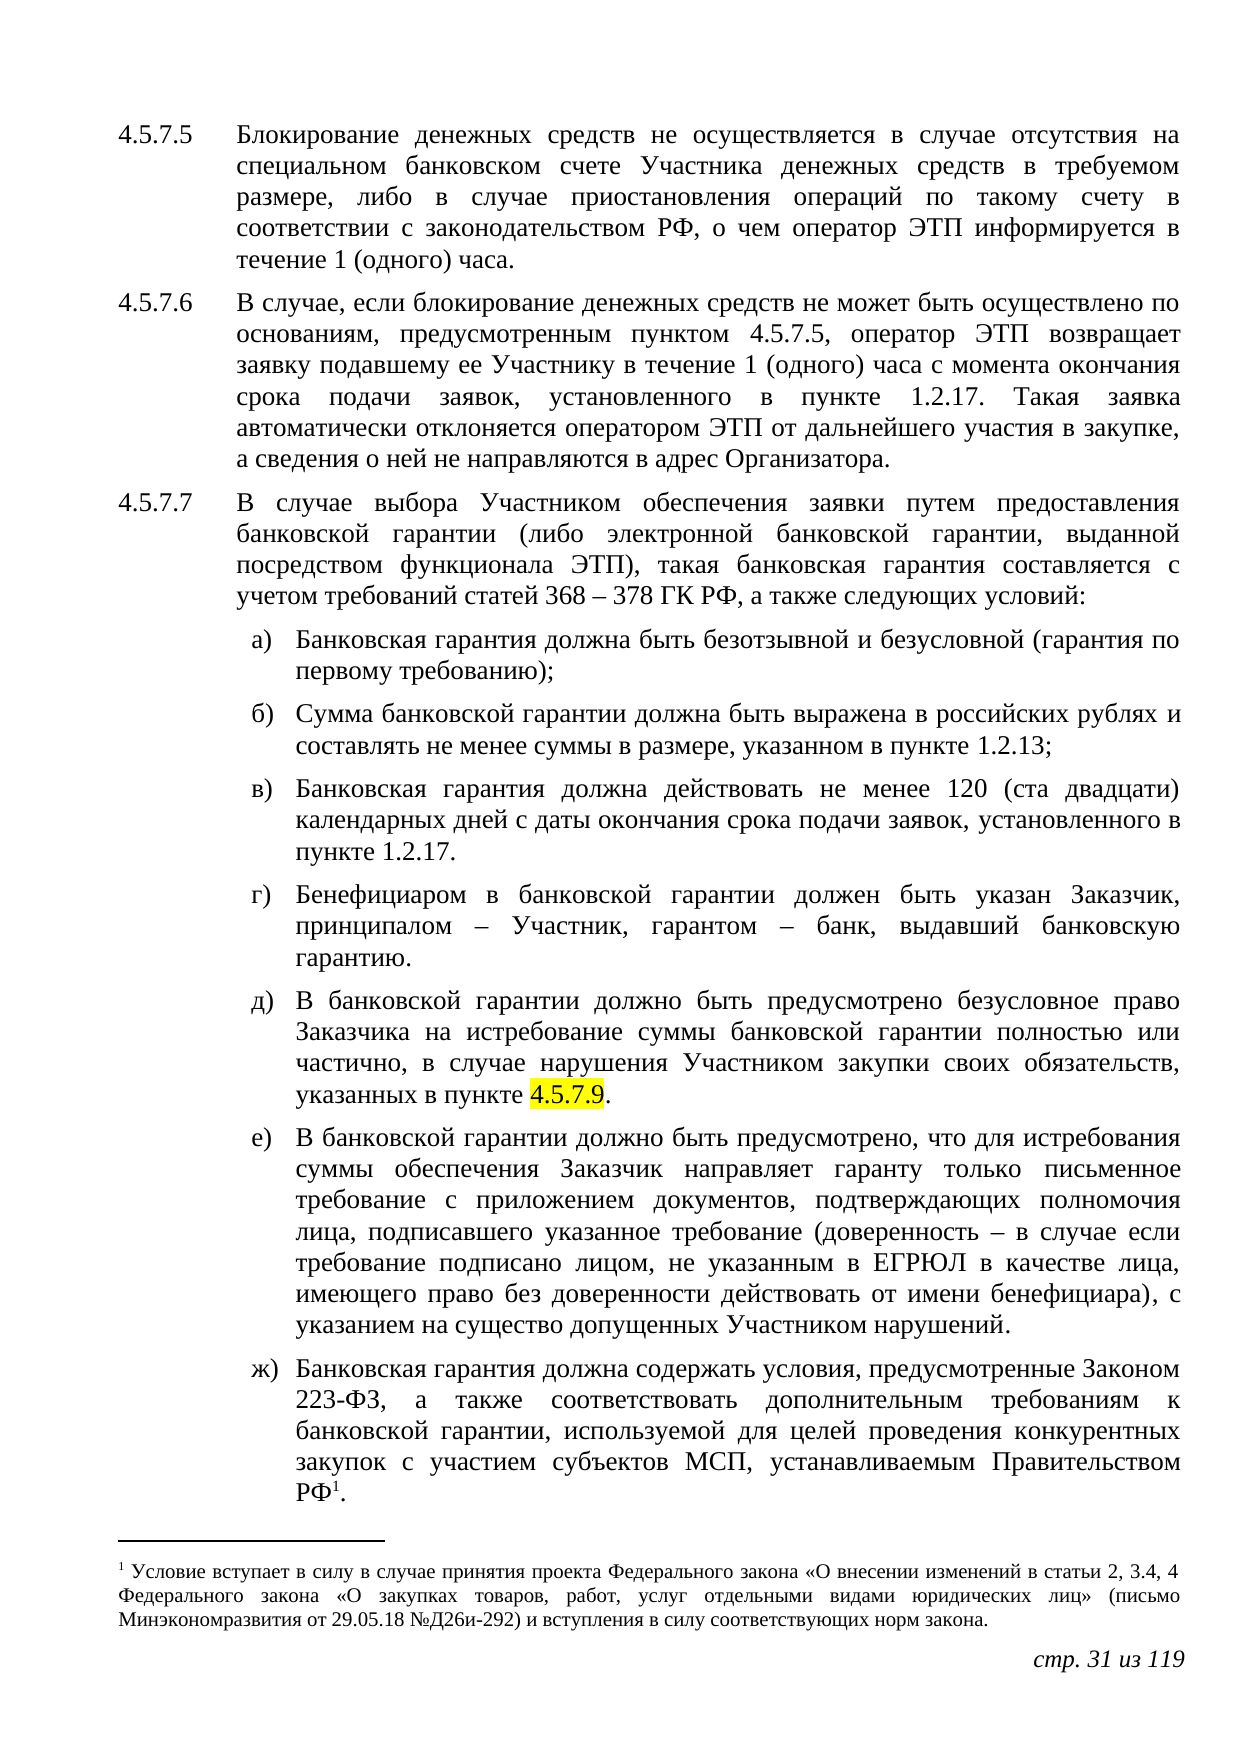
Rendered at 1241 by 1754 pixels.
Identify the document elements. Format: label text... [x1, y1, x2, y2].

text В случае выбора Участником обеспечения заявки путем предоставления банковской гарантии (либо электронной банковской гарантии, выданной посредством функционала ЭТП), такая банковская гарантия составляется с учетом требований статей 368 – 378 ГК РФ, а также следующих условий: [118, 486, 1181, 610]
text Банковская гарантия должна быть безотзывной и безусловной (гарантия по первому требованию); [251, 623, 1181, 685]
text В банковской гарантии должно быть предусмотрено безусловное право Заказчика на истребование суммы банковской гарантии полностью или частично, в случае нарушения Участником закупки своих обязательств, указанных в пункте 4.5.7.9. [251, 984, 1181, 1109]
text Бенефициаром в банковской гарантии должен быть указан Заказчик, принципалом – Участник, гарантом – банк, выдавший банковскую гарантию. [251, 878, 1181, 972]
text Банковская гарантия должна содержать условия, предусмотренные Законом 223-ФЗ, а также соответствовать дополнительным требованиям к банковской гарантии, используемой для целей проведения конкурентных закупок с участием субъектов МСП, устанавливаемым Правительством РФ. [251, 1352, 1181, 1508]
text В случае, если блокирование денежных средств не может быть осуществлено по основаниям, предусмотренным пунктом 4.5.7.5, оператор ЭТП возвращает заявку подавшему ее Участнику в течение 1 (одного) часа с момента окончания срока подачи заявок, установленного в пункте 1.2.17. Такая заявка автоматически отклоняется оператором ЭТП от дальнейшего участия в закупке, а сведения о ней не направляются в адрес Организатора. [118, 286, 1181, 473]
text Банковская гарантия должна действовать не менее 120 (ста двадцати) календарных дней с даты окончания срока подачи заявок, установленного в пункте 1.2.17. [251, 772, 1181, 866]
text В банковской гарантии должно быть предусмотрено, что для истребования суммы обеспечения Заказчик направляет гаранту только письменное требование с приложением документов, подтверждающих полномочия лица, подписавшего указанное требование (доверенность – в случае если требование подписано лицом, не указанным в ЕГРЮЛ в качестве лица, имеющего право без доверенности действовать от имени бенефициара), с указанием на существо допущенных Участником нарушений. [251, 1121, 1181, 1339]
text Блокирование денежных средств не осуществляется в случае отсутствия на специальном банковском счете Участника денежных средств в требуемом размере, либо в случае приостановления операций по такому счету в соответствии с законодательством РФ, о чем оператор ЭТП информируется в течение 1 (одного) часа. [118, 118, 1181, 274]
text Сумма банковской гарантии должна быть выражена в российских рублях и составлять не менее суммы в размере, указанном в пункте 1.2.13; [251, 698, 1181, 760]
